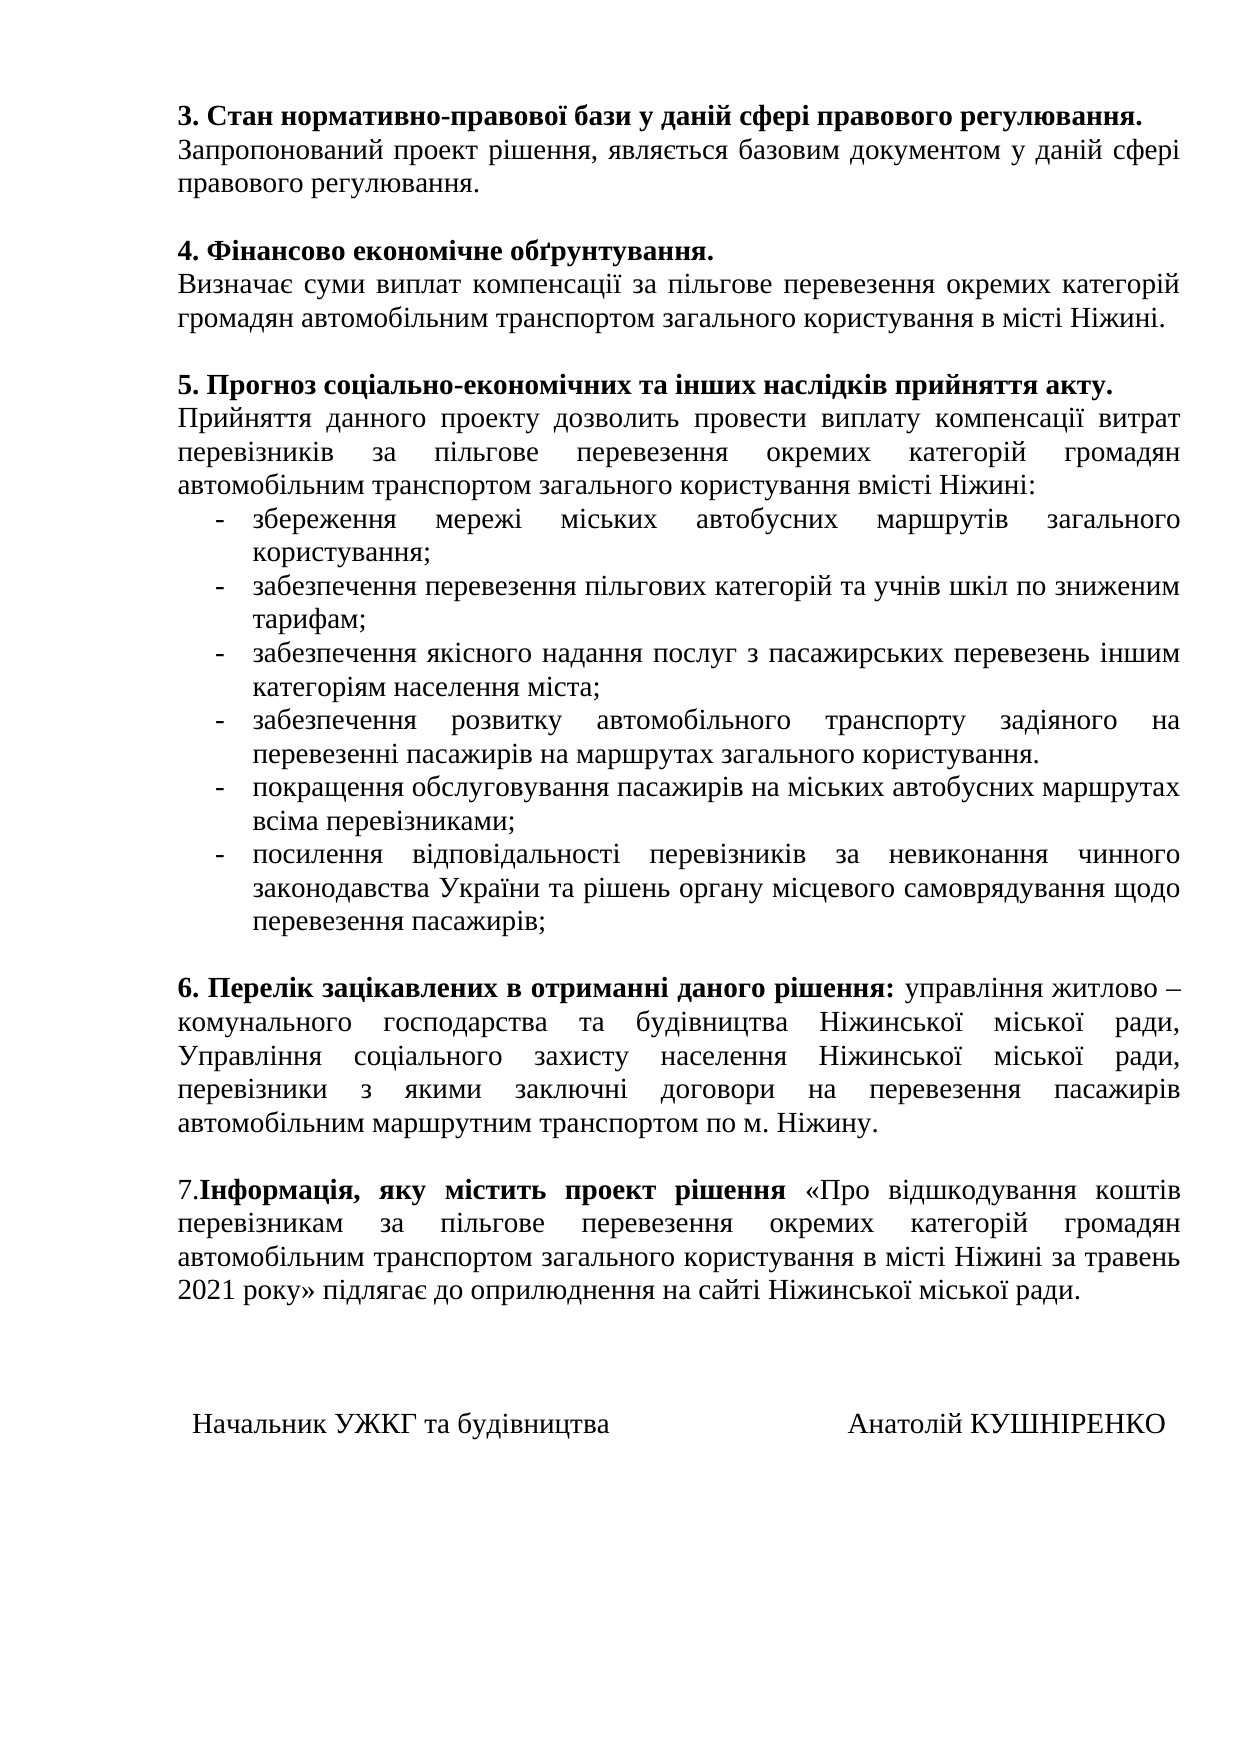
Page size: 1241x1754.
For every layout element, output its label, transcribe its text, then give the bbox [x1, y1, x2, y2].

text Визначає суми виплат компенсації за пільгове перевезення окремих категорій громадян автомобільним транспортом загального користування в місті Ніжині. [177, 266, 1181, 333]
text 5. Прогноз соціально-економічних та інших наслідків прийняття акту. [177, 367, 1181, 400]
list покращення обслуговування пасажирів на міських автобусних маршрутах всіма перевізниками; [215, 769, 1181, 836]
text 3. Стан нормативно-правової бази у даній сфері правового регулювання. [177, 98, 1181, 132]
text 4. Фінансово економічне обґрунтування. [177, 233, 1181, 266]
list забезпечення перевезення пільгових категорій та учнів шкіл по зниженим тарифам; [215, 568, 1181, 635]
text 6. Перелік зацікавлених в отриманні даного рішення: управління житлово – комунального господарства та будівництва Ніжинської міської ради, Управління соціального захисту населення Ніжинської міської ради, перевізники з якими заключні договори на перевезення пасажирів автомобільним маршрутним транспортом по м. Ніжину. [177, 971, 1181, 1138]
text Прийняття данного проекту дозволить провести виплату компенсації витрат перевізників за пільгове перевезення окремих категорій громадян автомобільним транспортом загального користування вмісті Ніжині: [177, 400, 1181, 501]
list забезпечення розвитку автомобільного транспорту задіяного на перевезенні пасажирів на маршрутах загального користування. [215, 702, 1181, 769]
text 7.Інформація, яку містить проект рішення «Про відшкодування коштів перевізникам за пільгове перевезення окремих категорій громадян автомобільним транспортом загального користування в місті Ніжині за травень 2021 року» підлягає до оприлюднення на сайті Ніжинської міської ради. [177, 1172, 1181, 1306]
text Начальник УЖКГ та будівництва Анатолій КУШНІРЕНКО [177, 1407, 1181, 1440]
list збереження мережі міських автобусних маршрутів загального користування; [215, 501, 1181, 568]
list посилення відповідальності перевізників за невиконання чинного законодавства України та рішень органу місцевого самоврядування щодо перевезення пасажирів; [215, 836, 1181, 937]
list забезпечення якісного надання послуг з пасажирських перевезень іншим категоріям населення міста; [215, 635, 1181, 702]
text Запропонований проект рішення, являється базовим документом у даній сфері правового регулювання. [177, 132, 1181, 199]
